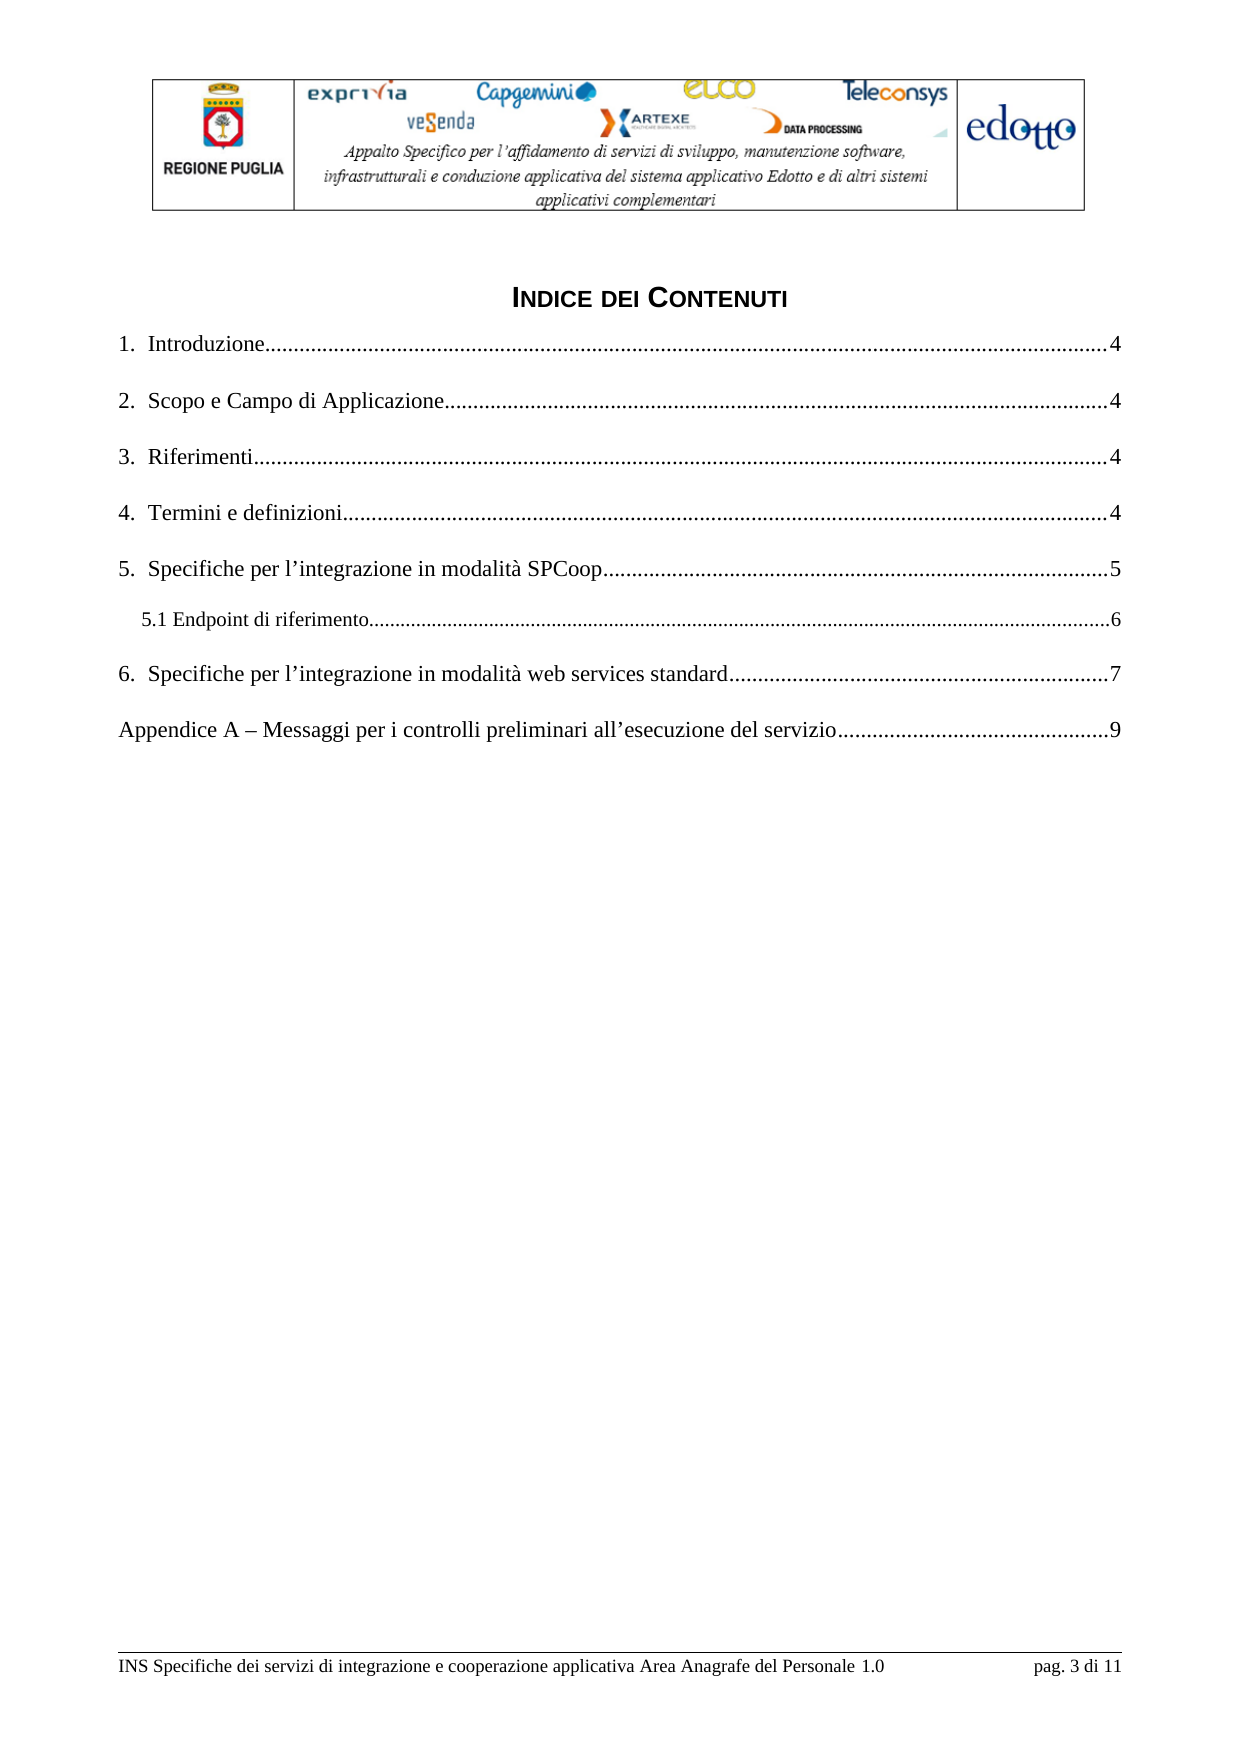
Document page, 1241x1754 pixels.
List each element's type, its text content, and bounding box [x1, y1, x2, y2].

text 3. Riferimenti 4 [118, 438, 1122, 469]
text 1. Introduzione 4 [118, 326, 1122, 357]
text 5. Specifiche per l’integrazione in modalità SPCoop 5 [118, 551, 1122, 582]
picture [147, 73, 1093, 218]
list Indice dei Contenuti [177, 279, 1122, 313]
text 4. Termini e definizioni 4 [118, 494, 1122, 526]
text 5.1 Endpoint di riferimento 6 [141, 607, 1122, 631]
text 2. Scopo e Campo di Applicazione 4 [118, 382, 1122, 413]
text Appendice A – Messaggi per i controlli preliminari all’esecuzione del servizio 9 [118, 712, 1122, 743]
text 6. Specifiche per l’integrazione in modalità web services standard 7 [118, 655, 1122, 687]
